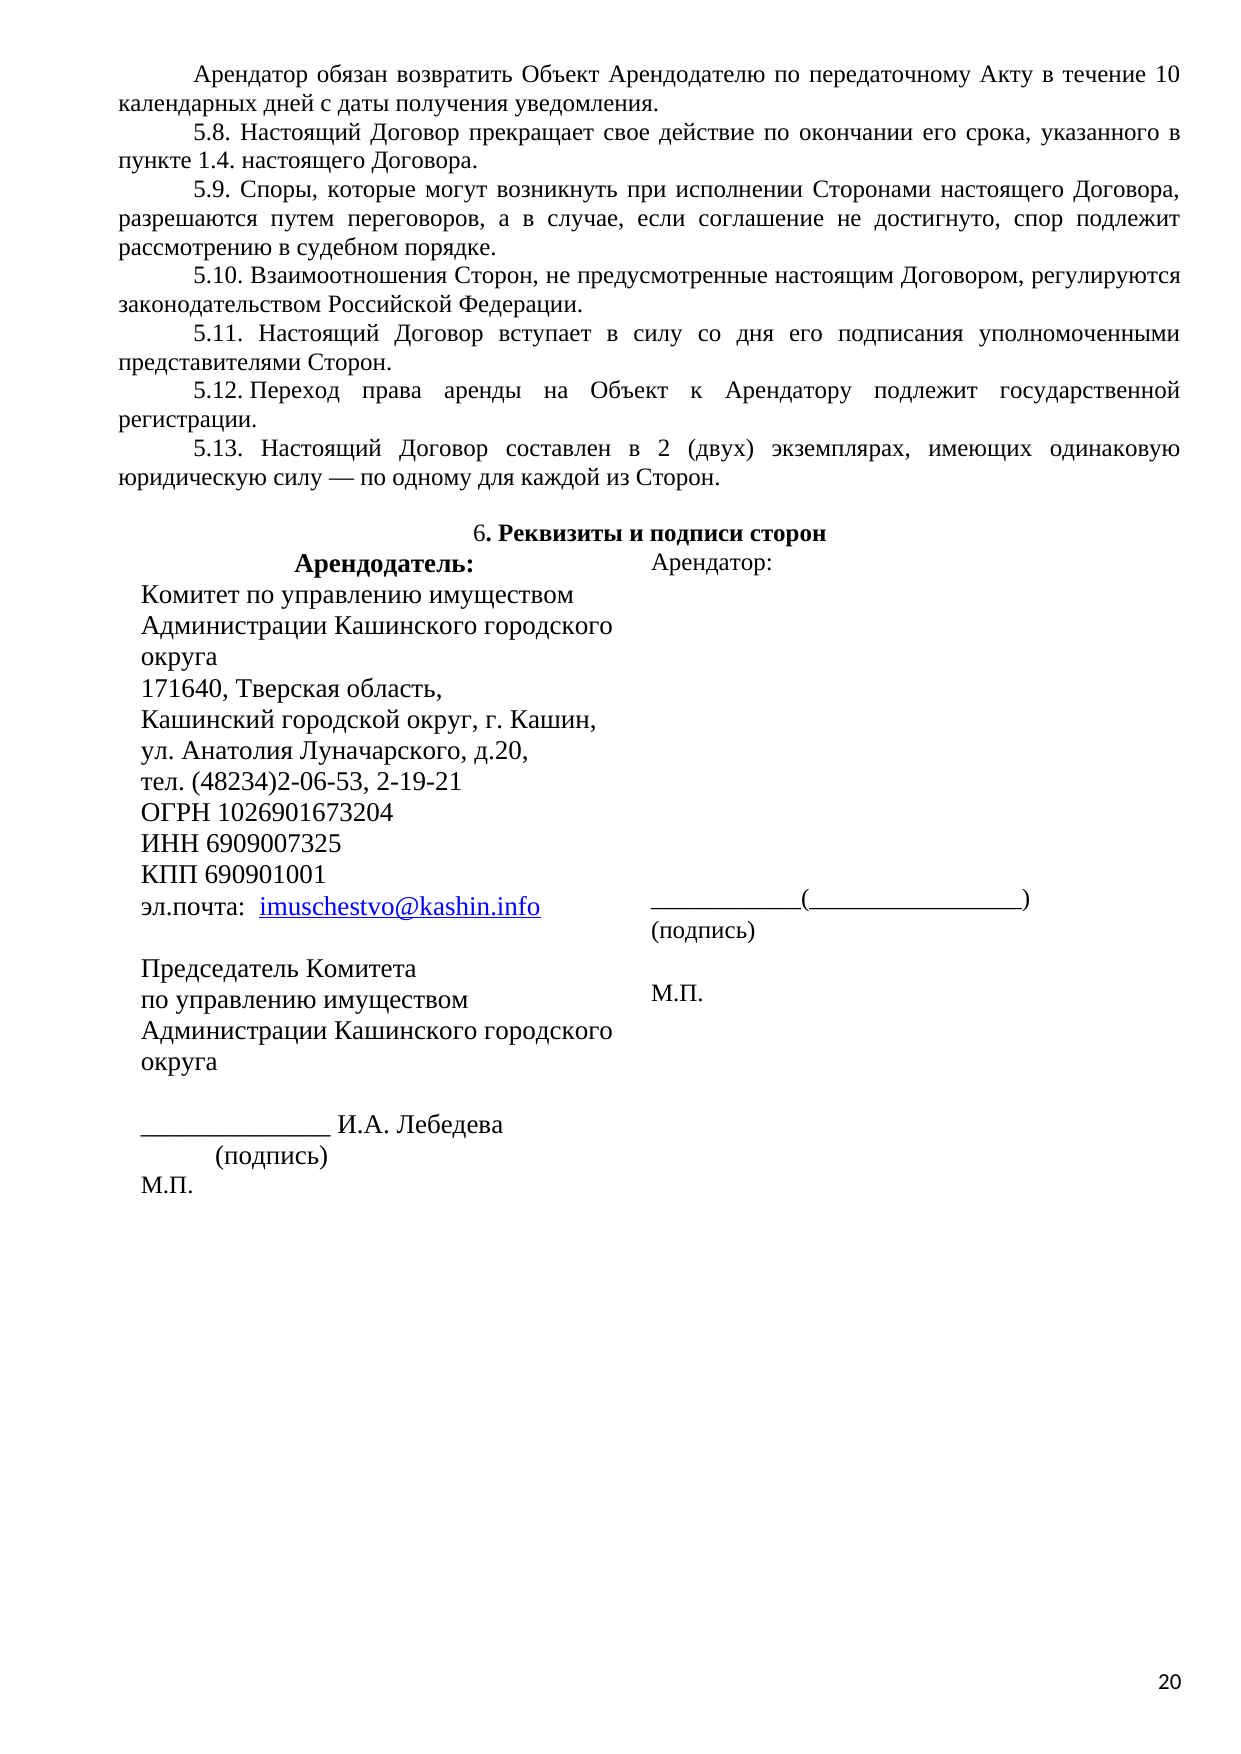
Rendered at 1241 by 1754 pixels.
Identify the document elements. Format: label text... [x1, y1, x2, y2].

text Арендатор обязан возвратить Объект Арендодателю по передаточному Акту в течение 10 календарных дней с даты получения уведомления. [118, 59, 1181, 117]
text 5.10. Взаимоотношения Сторон, не предусмотренные настоящим Договором, регулируются законодательством Российской Федерации. [118, 260, 1181, 318]
text 5.13. Настоящий Договор составлен в 2 (двух) экземплярах, имеющих одинаковую юридическую силу — по одному для каждой из Сторон. [118, 433, 1181, 490]
table_header Арендатор: ____________(_________________) (подпись) М.П. [640, 547, 1144, 1199]
text 6. Реквизиты и подписи сторон [118, 518, 1181, 547]
table_header Арендодатель: Комитет по управлению имуществом Администрации Кашинского городского округа 171640, Тверская область, Кашинский городской округ, г. Кашин, ул. Анатолия Луначарского, д.20, тел. (48234)2-06-53, 2-19-21 ОГРН 1026901673204 ИНН 6909007325 КПП 690901001 эл.почта: imuschestvo@kashin.info Председатель Комитета по управлению имуществом Администрации Кашинского городского округа ______________ И.А. Лебедева (подпись) М.П. [129, 547, 639, 1199]
text 5.12. Переход права аренды на Объект к Арендатору подлежит государственной регистрации. [118, 375, 1181, 433]
text 5.11. Настоящий Договор вступает в силу со дня его подписания уполномоченными представителями Сторон. [118, 318, 1181, 375]
text 5.9. Споры, которые могут возникнуть при исполнении Сторонами настоящего Договора, разрешаются путем переговоров, а в случае, если соглашение не достигнуто, спор подлежит рассмотрению в судебном порядке. [118, 174, 1181, 260]
text 5.8. Настоящий Договор прекращает свое действие по окончании его срока, указанного в пункте 1.4. настоящего Договора. [118, 117, 1181, 174]
